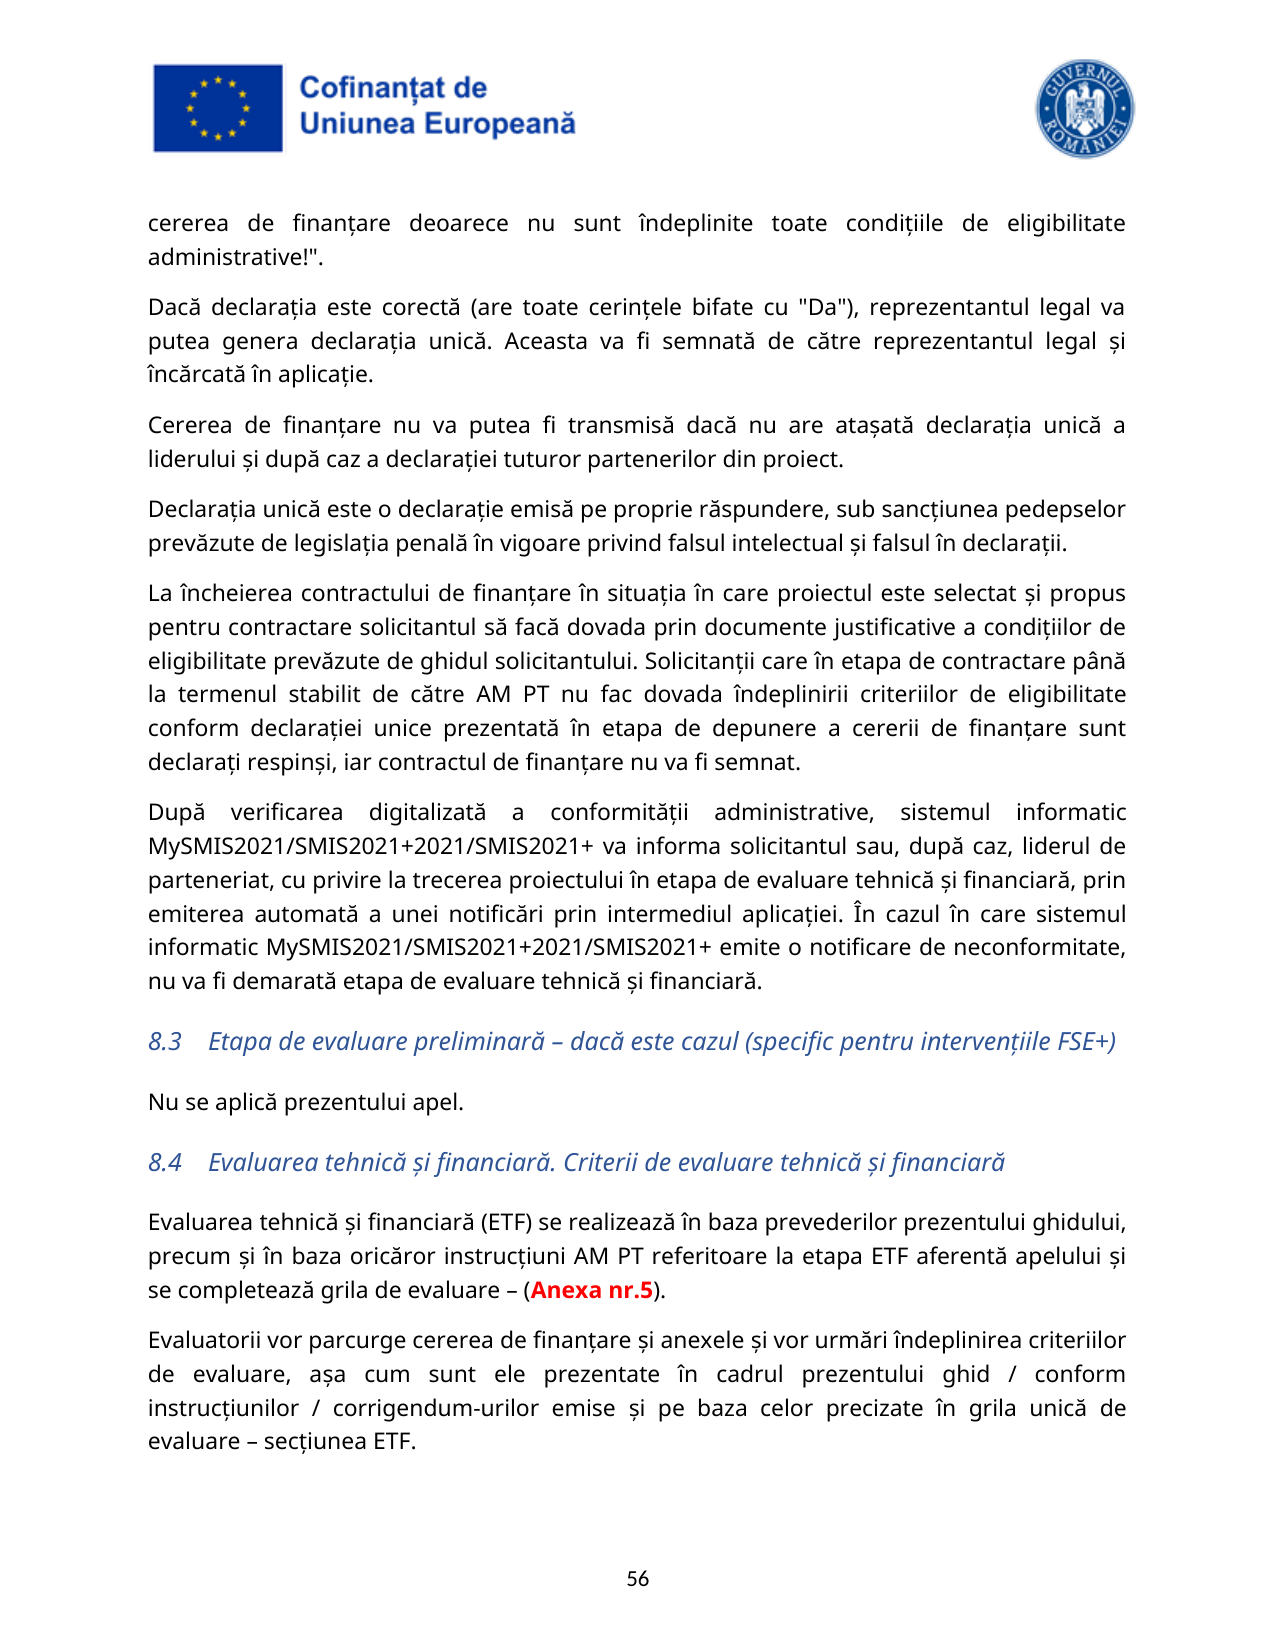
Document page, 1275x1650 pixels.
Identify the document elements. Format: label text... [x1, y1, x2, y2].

text Dacă declarația este corectă (are toate cerințele bifate cu "Da"), reprezentantul legal va putea genera declarația unică. Aceasta va fi semnată de către reprezentantul legal și încărcată în aplicație. [148, 291, 1127, 390]
picture [147, 59, 1137, 161]
text Declarația unică este o declarație emisă pe proprie răspundere, sub sancțiunea pedepselor prevăzute de legislația penală în vigoare privind falsul intelectual și falsul în declarații. [148, 493, 1127, 558]
subtitle Evaluarea tehnică și financiară. Criterii de evaluare tehnică și financiară [148, 1144, 1127, 1178]
text Evaluarea tehnică și financiară (ETF) se realizează în baza prevederilor prezentului ghidului, precum și în baza oricăror instrucțiuni AM PT referitoare la etapa ETF aferentă apelului și se completează grila de evaluare – (Anexa nr.5). [148, 1206, 1127, 1305]
text Nu se aplică prezentului apel. [148, 1086, 1127, 1117]
subtitle Etapa de evaluare preliminară – dacă este cazul (specific pentru intervențiile FSE+) [148, 1024, 1127, 1058]
text Cererea de finanțare nu va putea fi transmisă dacă nu are atașată declarația unică a liderului și după caz a declarației tuturor partenerilor din proiect. [148, 409, 1127, 474]
text După verificarea digitalizată a conformității administrative, sistemul informatic MySMIS2021/SMIS2021+2021/SMIS2021+ va informa solicitantul sau, după caz, liderul de parteneriat, cu privire la trecerea proiectului în etapa de evaluare tehnică și financiară, prin emiterea automată a unei notificări prin intermediul aplicației. În cazul în care sistemul informatic MySMIS2021/SMIS2021+2021/SMIS2021+ emite o notificare de neconformitate, nu va fi demarată etapa de evaluare tehnică și financiară. [148, 796, 1127, 996]
text Evaluatorii vor parcurge cererea de finanțare și anexele şi vor urmări îndeplinirea criteriilor de evaluare, aşa cum sunt ele prezentate în cadrul prezentului ghid / conform instrucțiunilor / corrigendum-urilor emise şi pe baza celor precizate în grila unică de evaluare – secțiunea ETF. [148, 1324, 1127, 1457]
text La încheierea contractului de finanțare în situația în care proiectul este selectat și propus pentru contractare solicitantul să facă dovada prin documente justificative a condițiilor de eligibilitate prevăzute de ghidul solicitantului. Solicitanții care în etapa de contractare până la termenul stabilit de către AM PT nu fac dovada îndeplinirii criteriilor de eligibilitate conform declarației unice prezentată în etapa de depunere a cererii de finanțare sunt declarați respinși, iar contractul de finanțare nu va fi semnat. [148, 577, 1127, 777]
